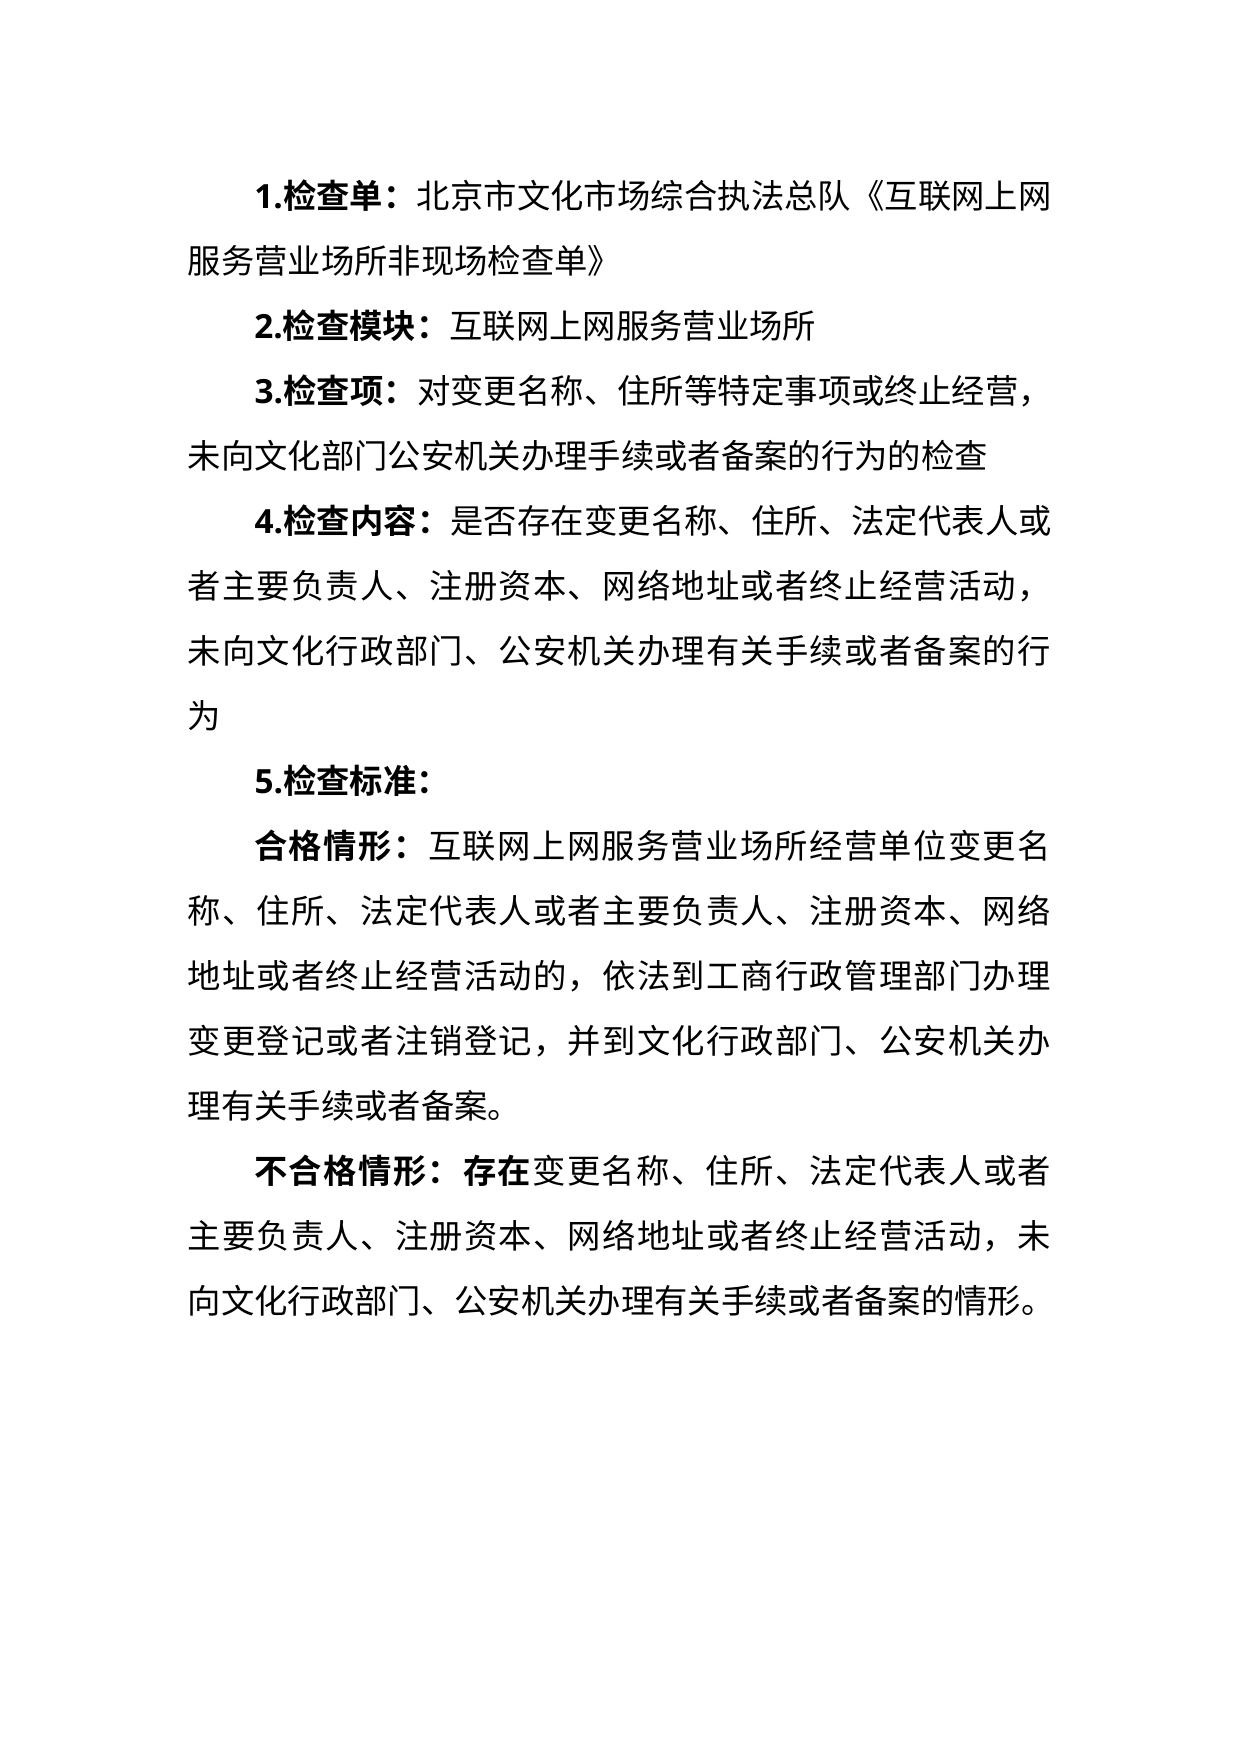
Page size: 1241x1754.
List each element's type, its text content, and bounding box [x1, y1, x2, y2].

text 合格情形：互联网上网服务营业场所经营单位变更名称、住所、法定代表人或者主要负责人、注册资本、网络地址或者终止经营活动的，依法到工商行政管理部门办理变更登记或者注销登记，并到文化行政部门、公安机关办理有关手续或者备案。 [187, 812, 1053, 1137]
text 不合格情形：存在变更名称、住所、法定代表人或者主要负责人、注册资本、网络地址或者终止经营活动，未向文化行政部门、公安机关办理有关手续或者备案的情形。 [187, 1137, 1053, 1332]
text 4.检查内容：是否存在变更名称、住所、法定代表人或者主要负责人、注册资本、网络地址或者终止经营活动，未向文化行政部门、公安机关办理有关手续或者备案的行为 [187, 487, 1053, 747]
text 3.检查项：对变更名称、住所等特定事项或终止经营，未向文化部门公安机关办理手续或者备案的行为的检查 [187, 357, 1053, 487]
text 2.检查模块：互联网上网服务营业场所 [187, 292, 1053, 357]
text 5.检查标准： [187, 747, 1053, 812]
text 1.检查单：北京市文化市场综合执法总队《互联网上网服务营业场所非现场检查单》 [187, 162, 1053, 292]
